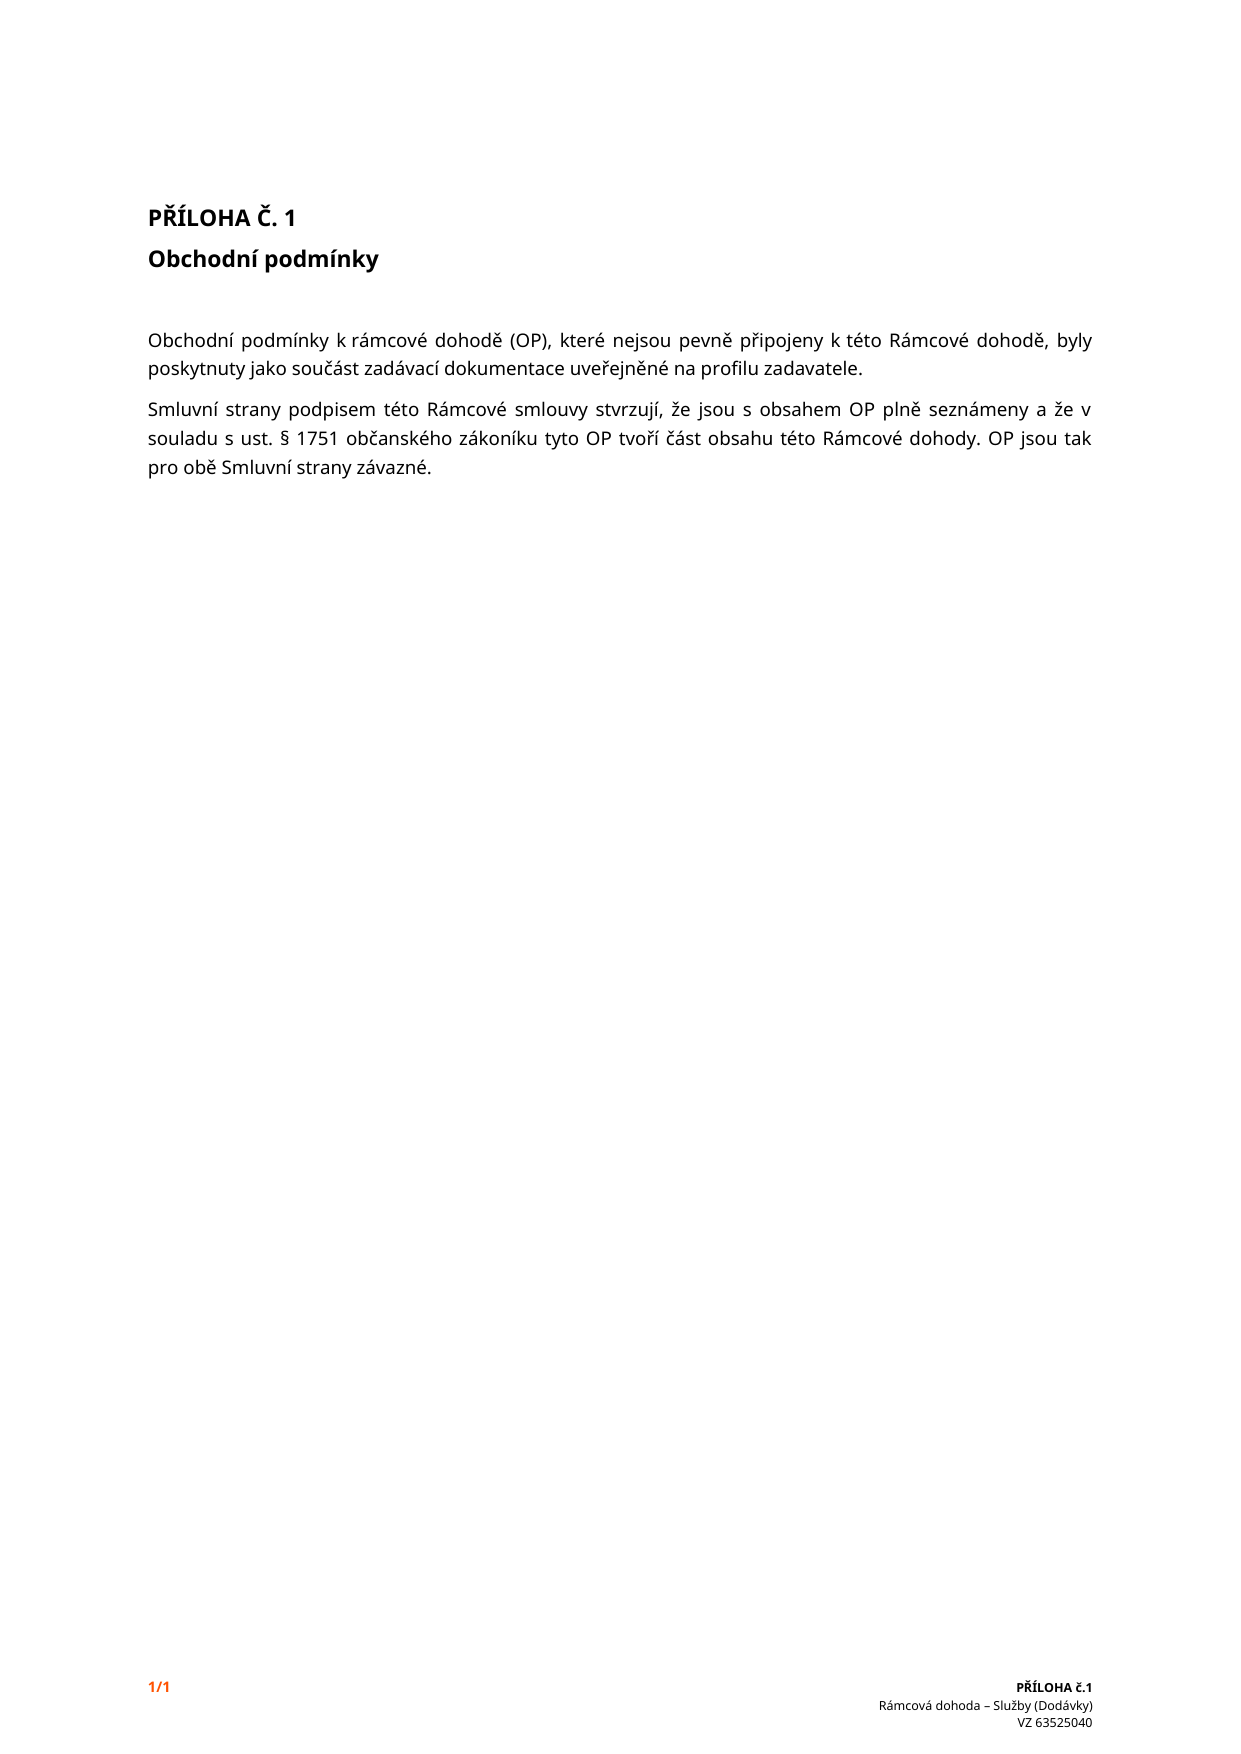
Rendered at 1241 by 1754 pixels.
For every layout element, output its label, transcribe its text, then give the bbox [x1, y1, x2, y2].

text Příloha č. 1 [148, 203, 1093, 232]
text Obchodní podmínky k rámcové dohodě (OP), které nejsou pevně připojeny k této Rámcové dohodě, byly poskytnuty jako součást zadávací dokumentace uveřejněné na profilu zadavatele. [148, 328, 1093, 381]
text Smluvní strany podpisem této Rámcové smlouvy stvrzují, že jsou s obsahem OP plně seznámeny a že v souladu s ust. § 1751 občanského zákoníku tyto OP tvoří část obsahu této Rámcové dohody. OP jsou tak pro obě Smluvní strany závazné. [148, 396, 1093, 480]
text Obchodní podmínky [148, 244, 1093, 273]
